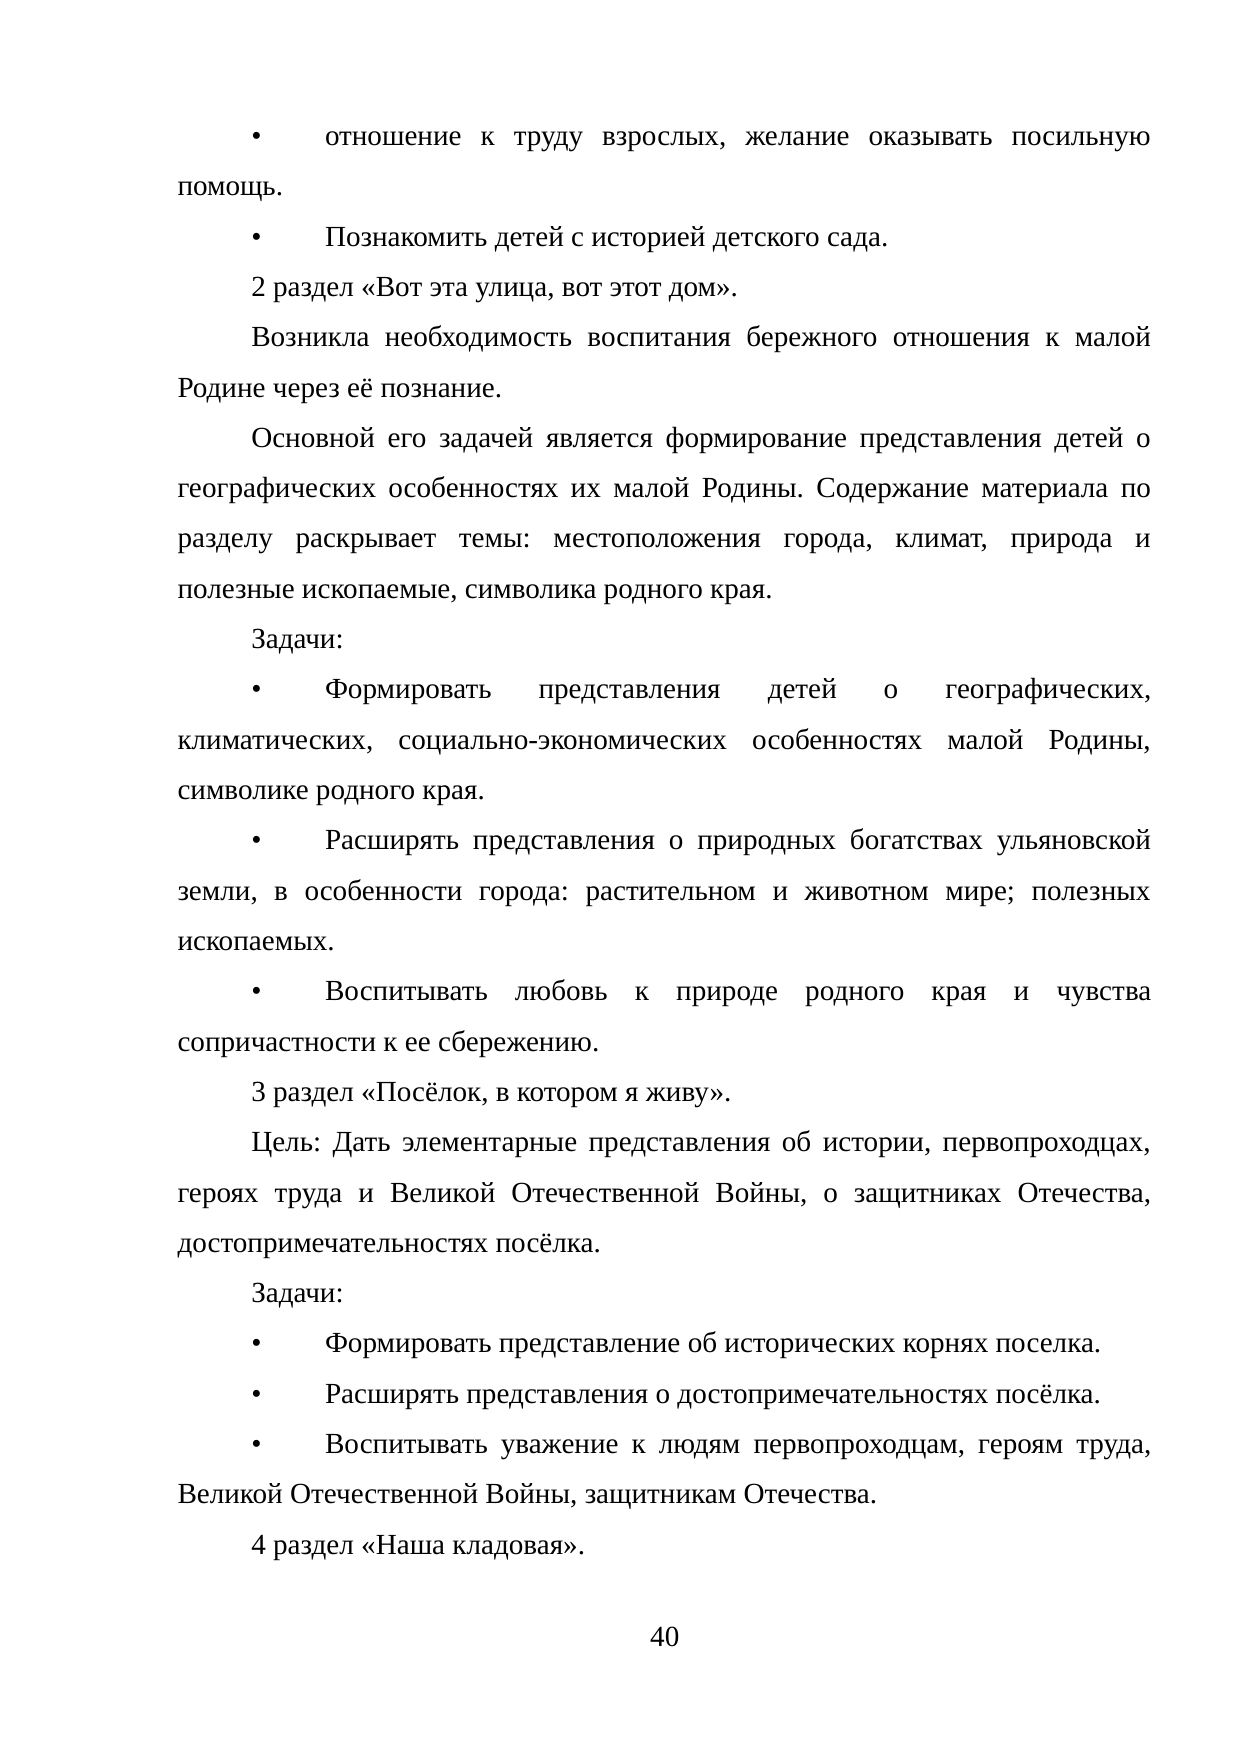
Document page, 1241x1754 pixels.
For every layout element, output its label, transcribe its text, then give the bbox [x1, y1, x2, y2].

text • Воспитывать уважение к людям первопроходцам, героям труда, Великой Отечественной Войны, защитникам Отечества. [177, 1426, 1152, 1510]
text Основной его задачей является формирование представления детей о географических особенностях их малой Родины. Содержание материала по разделу раскрывает темы: местоположения города, климат, природа и полезные ископаемые, символика родного края. [177, 420, 1152, 604]
text • Формировать представления детей о географических, климатических, социально-экономических особенностях малой Родины, символике родного края. [177, 672, 1152, 806]
text • Расширять представления о природных богатствах ульяновской земли, в особенности города: растительном и животном мире; полезных ископаемых. [177, 822, 1152, 957]
text Задачи: [177, 1275, 1152, 1309]
text 2 раздел «Вот эта улица, вот этот дом». [177, 269, 1152, 303]
text Задачи: [177, 621, 1152, 655]
text • Формировать представление об исторических корнях поселка. [177, 1326, 1152, 1359]
text • Расширять представления о достопримечательностях посёлка. [177, 1376, 1152, 1409]
text Цель: Дать элементарные представления об истории, первопроходцах, героях труда и Великой Отечественной Войны, о защитниках Отечества, достопримечательностях посёлка. [177, 1124, 1152, 1258]
text 3 раздел «Посёлок, в котором я живу». [177, 1074, 1152, 1108]
text • Воспитывать любовь к природе родного края и чувства сопричастности к ее сбережению. [177, 973, 1152, 1057]
text • Познакомить детей с историей детского сада. [177, 219, 1152, 252]
text Возникла необходимость воспитания бережного отношения к малой Родине через её познание. [177, 319, 1152, 403]
text • отношение к труду взрослых, желание оказывать посильную помощь. [177, 118, 1152, 202]
text 4 раздел «Наша кладовая». [177, 1527, 1152, 1560]
